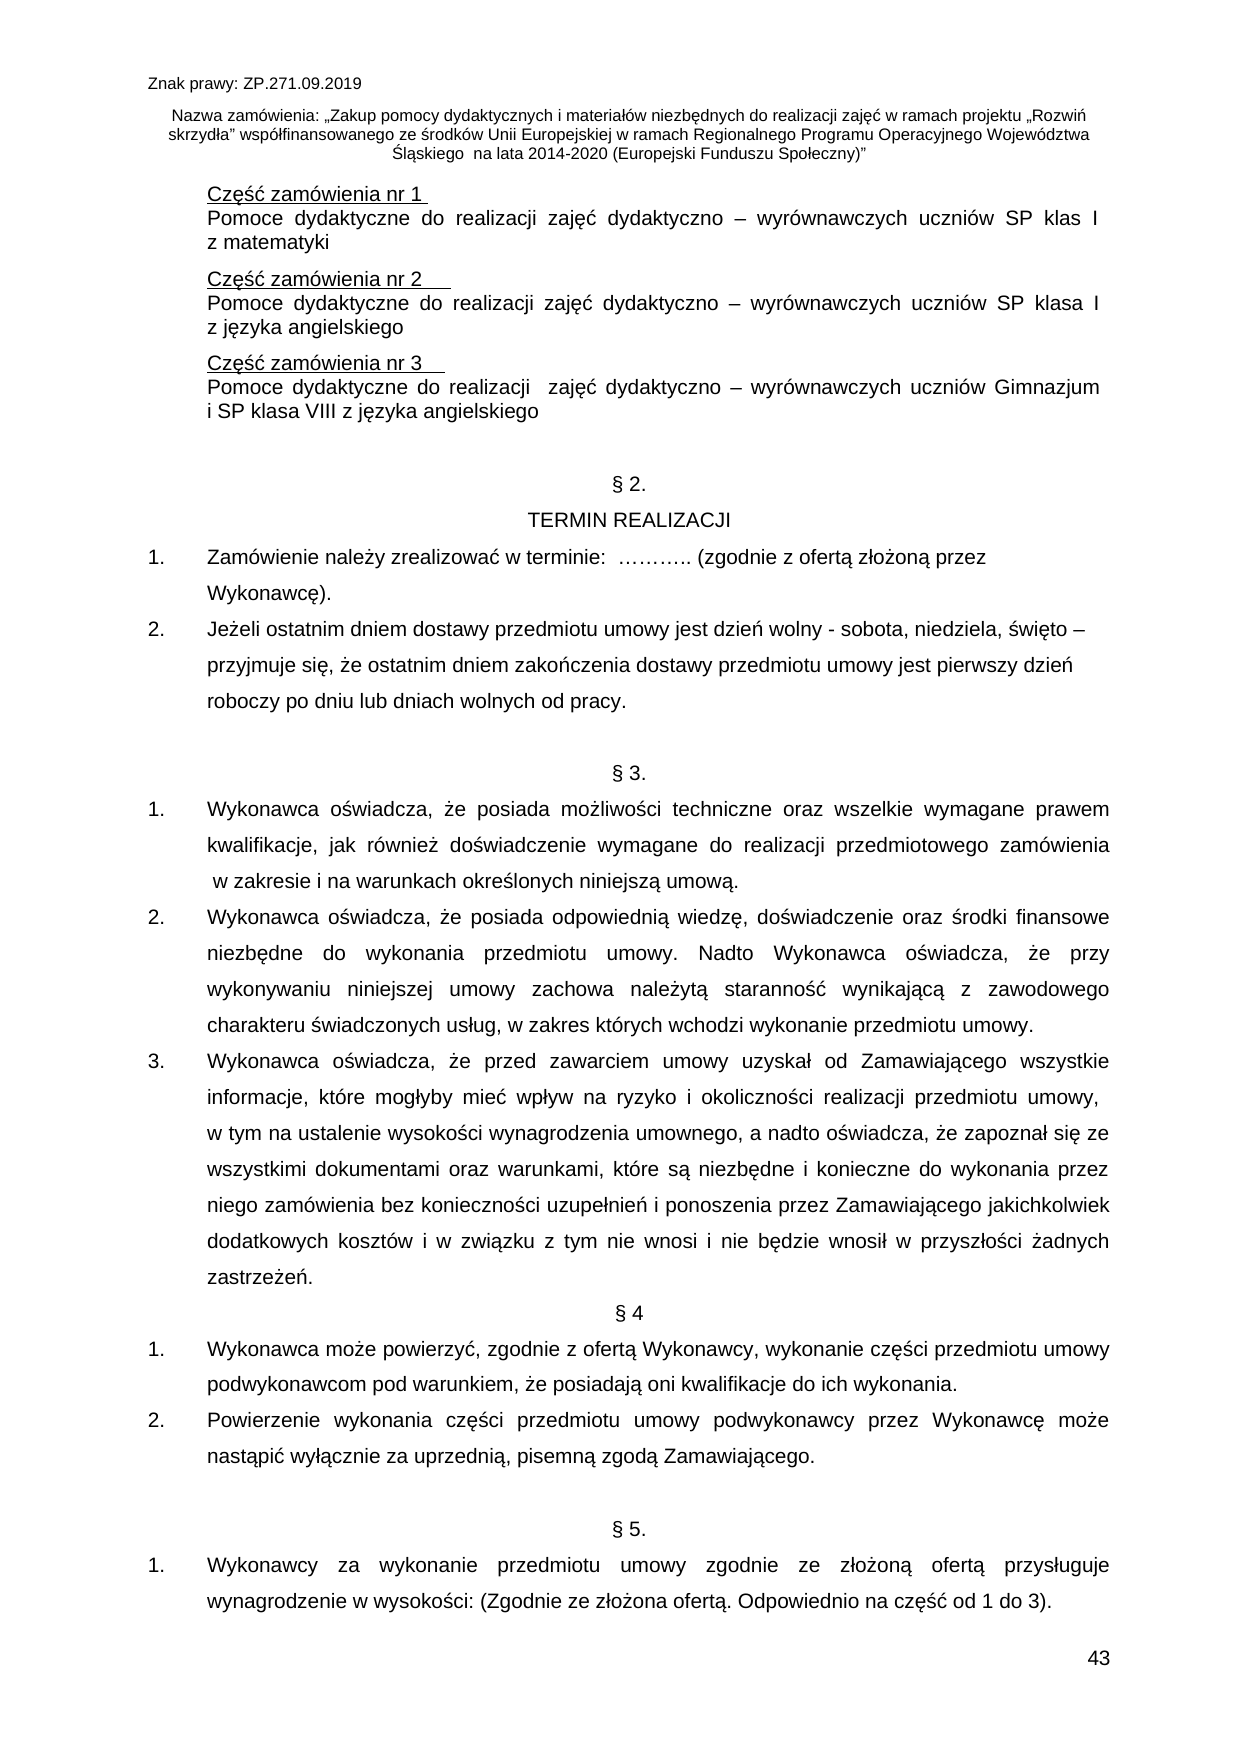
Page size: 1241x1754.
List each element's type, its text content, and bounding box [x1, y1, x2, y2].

list Jeżeli ostatnim dniem dostawy przedmiotu umowy jest dzień wolny - sobota, niedziela, święto – przyjmuje się, że ostatnim dniem zakończenia dostawy przedmiotu umowy jest pierwszy dzień roboczy po dniu lub dniach wolnych od pracy. [148, 617, 1110, 712]
list Wykonawca oświadcza, że posiada odpowiednią wiedzę, doświadczenie oraz środki finansowe niezbędne do wykonania przedmiotu umowy. Nadto Wykonawca oświadcza, że przy wykonywaniu niniejszej umowy zachowa należytą staranność wynikającą z zawodowego charakteru świadczonych usług, w zakres których wchodzi wykonanie przedmiotu umowy. [148, 905, 1110, 1037]
list Wykonawcy za wykonanie przedmiotu umowy zgodnie ze złożoną ofertą przysługuje wynagrodzenie w wysokości: (Zgodnie ze złożona ofertą. Odpowiednio na część od 1 do 3). [148, 1553, 1110, 1613]
text § 4 [148, 1300, 1110, 1324]
text § 3. [148, 761, 1110, 785]
text Pomoce dydaktyczne do realizacji zajęć dydaktyczno – wyrównawczych uczniów Gimnazjum i SP klasa VIII z języka angielskiego [207, 375, 1110, 423]
text Pomoce dydaktyczne do realizacji zajęć dydaktyczno – wyrównawczych uczniów SP klasa I z języka angielskiego [207, 291, 1110, 338]
list Wykonawca oświadcza, że przed zawarciem umowy uzyskał od Zamawiającego wszystkie informacje, które mogłyby mieć wpływ na ryzyko i okoliczności realizacji przedmiotu umowy, w tym na ustalenie wysokości wynagrodzenia umownego, a nadto oświadcza, że zapoznał się ze wszystkimi dokumentami oraz warunkami, które są niezbędne i konieczne do wykonania przez niego zamówienia bez konieczności uzupełnień i ponoszenia przez Zamawiającego jakichkolwiek dodatkowych kosztów i w związku z tym nie wnosi i nie będzie wnosił w przyszłości żadnych zastrzeżeń. [148, 1049, 1110, 1288]
text § 2. [148, 472, 1110, 496]
text Część zamówienia nr 3 [207, 351, 1110, 375]
list Zamówienie należy zrealizować w terminie: ……….. (zgodnie z ofertą złożoną przez Wykonawcę). [148, 545, 1110, 604]
list Wykonawca może powierzyć, zgodnie z ofertą Wykonawcy, wykonanie części przedmiotu umowy podwykonawcom pod warunkiem, że posiadają oni kwalifikacje do ich wykonania. [148, 1336, 1110, 1396]
text TERMIN REALIZACJI [148, 508, 1110, 532]
text § 5. [148, 1517, 1110, 1541]
text Część zamówienia nr 1 [207, 182, 1110, 206]
list Wykonawca oświadcza, że posiada możliwości techniczne oraz wszelkie wymagane prawem kwalifikacje, jak również doświadczenie wymagane do realizacji przedmiotowego zamówienia w zakresie i na warunkach określonych niniejszą umową. [148, 797, 1110, 893]
text Pomoce dydaktyczne do realizacji zajęć dydaktyczno – wyrównawczych uczniów SP klas I z matematyki [207, 206, 1110, 254]
list Powierzenie wykonania części przedmiotu umowy podwykonawcy przez Wykonawcę może nastąpić wyłącznie za uprzednią, pisemną zgodą Zamawiającego. [148, 1408, 1110, 1468]
text Część zamówienia nr 2 [207, 267, 1110, 291]
